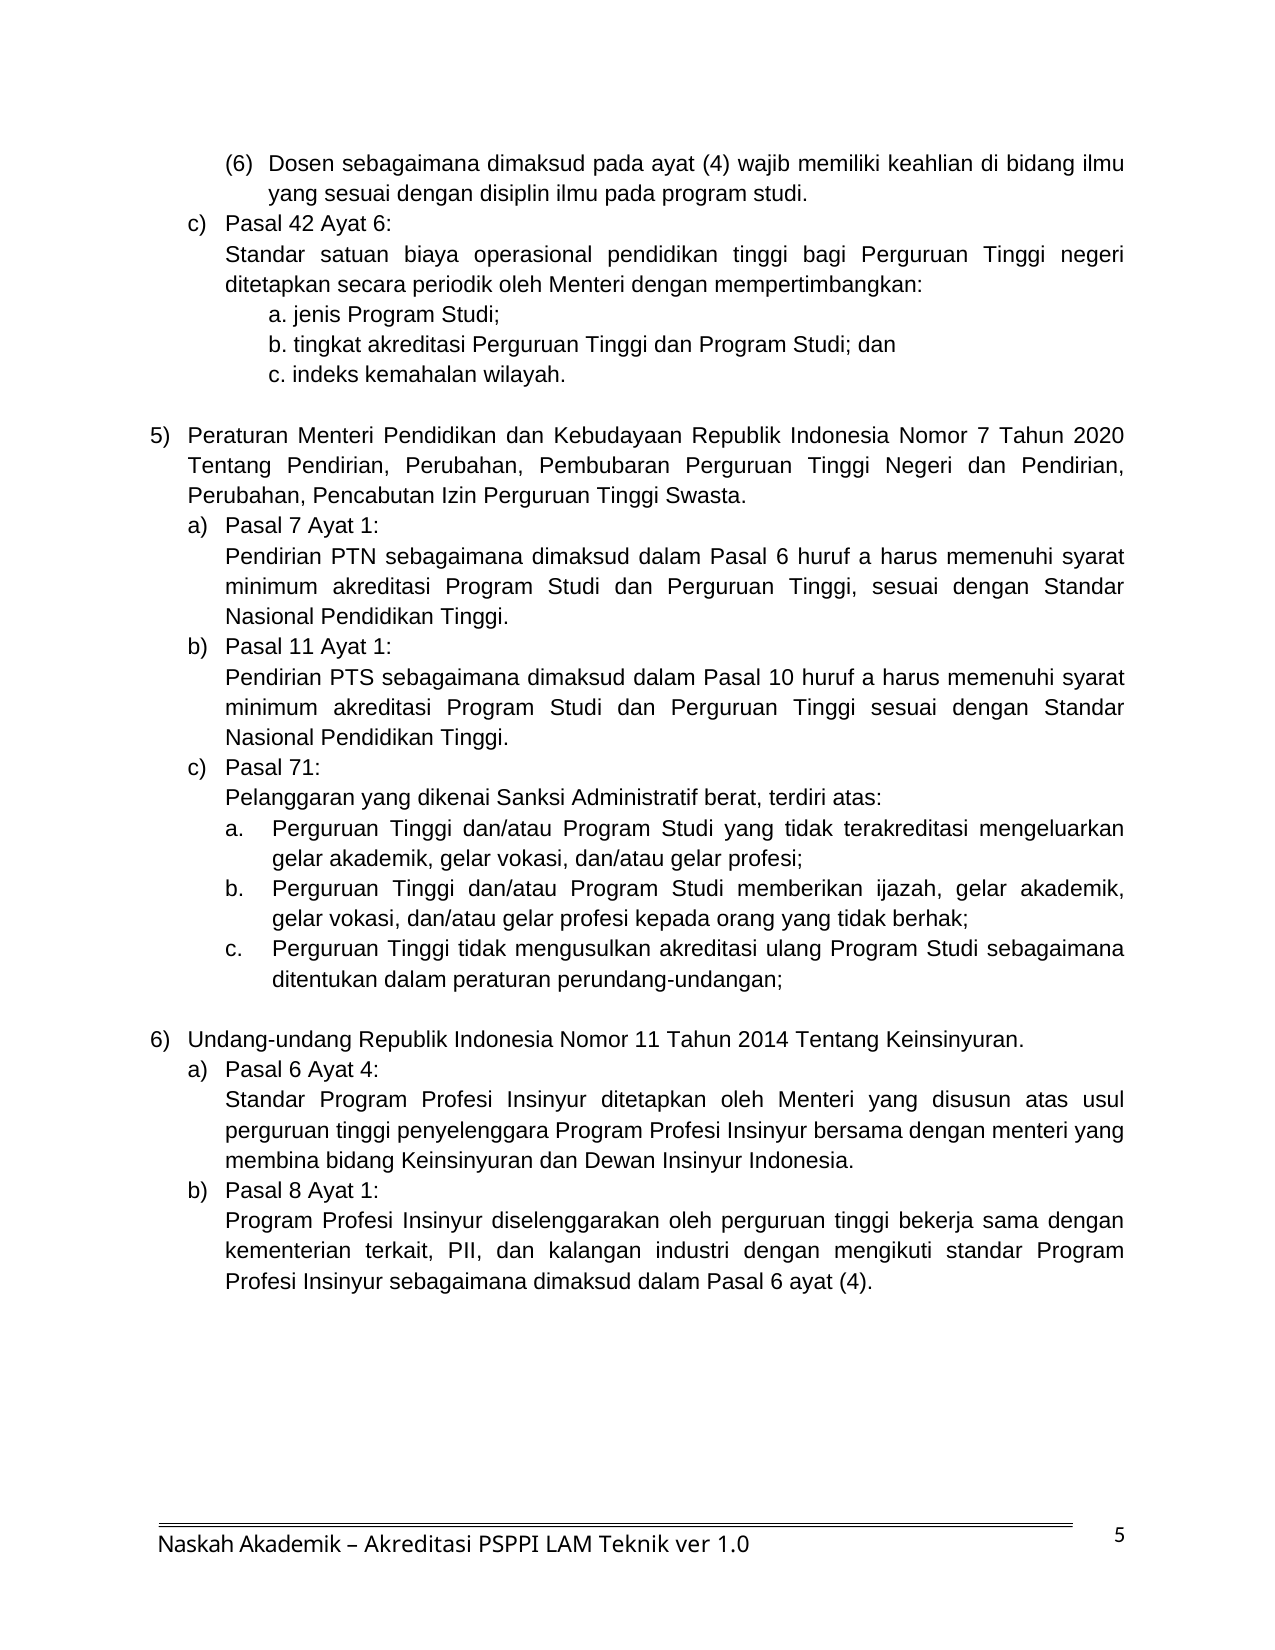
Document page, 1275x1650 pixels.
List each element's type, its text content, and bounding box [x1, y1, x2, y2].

list Pasal 11 Ayat 1: [187, 633, 1125, 660]
text c. Perguruan Tinggi tidak mengusulkan akreditasi ulang Program Studi sebagaimana ditentukan dalam peraturan perundang-undangan; [225, 935, 1125, 992]
list Peraturan Menteri Pendidikan dan Kebudayaan Republik Indonesia Nomor 7 Tahun 2020 Tentang Pendirian, Perubahan, Pembubaran Perguruan Tinggi Negeri dan Pendirian, Perubahan, Pencabutan Izin Perguruan Tinggi Swasta. [150, 422, 1125, 509]
list Pasal 71: [187, 754, 1125, 781]
text Standar satuan biaya operasional pendidikan tinggi bagi Perguruan Tinggi negeri ditetapkan secara periodik oleh Menteri dengan mempertimbangkan: [225, 241, 1125, 297]
list Pasal 8 Ayat 1: [187, 1177, 1125, 1203]
text Pelanggaran yang dikenai Sanksi Administratif berat, terdiri atas: [225, 784, 1125, 811]
list Undang-undang Republik Indonesia Nomor 11 Tahun 2014 Tentang Keinsinyuran. [150, 1026, 1125, 1052]
text a. jenis Program Studi; [268, 301, 1125, 327]
text Program Profesi Insinyur diselenggarakan oleh perguruan tinggi bekerja sama dengan kementerian terkait, PII, dan kalangan industri dengan mengikuti standar Program Profesi Insinyur sebagaimana dimaksud dalam Pasal 6 ayat (4). [225, 1207, 1125, 1294]
text b. tingkat akreditasi Perguruan Tinggi dan Program Studi; dan [268, 331, 1125, 358]
list Pasal 6 Ayat 4: [187, 1056, 1125, 1083]
text Standar Program Profesi Insinyur ditetapkan oleh Menteri yang disusun atas usul perguruan tinggi penyelenggara Program Profesi Insinyur bersama dengan menteri yang membina bidang Keinsinyuran dan Dewan Insinyur Indonesia. [225, 1086, 1125, 1173]
text c. indeks kemahalan wilayah. [268, 361, 1125, 388]
text b. Perguruan Tinggi dan/atau Program Studi memberikan ijazah, gelar akademik, gelar vokasi, dan/atau gelar profesi kepada orang yang tidak berhak; [225, 875, 1125, 932]
list Pasal 42 Ayat 6: [187, 210, 1125, 237]
list Pasal 7 Ayat 1: [187, 512, 1125, 539]
text (6) Dosen sebagaimana dimaksud pada ayat (4) wajib memiliki keahlian di bidang ilmu yang sesuai dengan disiplin ilmu pada program studi. [225, 150, 1125, 207]
text a. Perguruan Tinggi dan/atau Program Studi yang tidak terakreditasi mengeluarkan gelar akademik, gelar vokasi, dan/atau gelar profesi; [225, 814, 1125, 871]
text Pendirian PTN sebagaimana dimaksud dalam Pasal 6 huruf a harus memenuhi syarat minimum akreditasi Program Studi dan Perguruan Tinggi, sesuai dengan Standar Nasional Pendidikan Tinggi. [225, 543, 1125, 629]
text Pendirian PTS sebagaimana dimaksud dalam Pasal 10 huruf a harus memenuhi syarat minimum akreditasi Program Studi dan Perguruan Tinggi sesuai dengan Standar Nasional Pendidikan Tinggi. [225, 663, 1125, 750]
